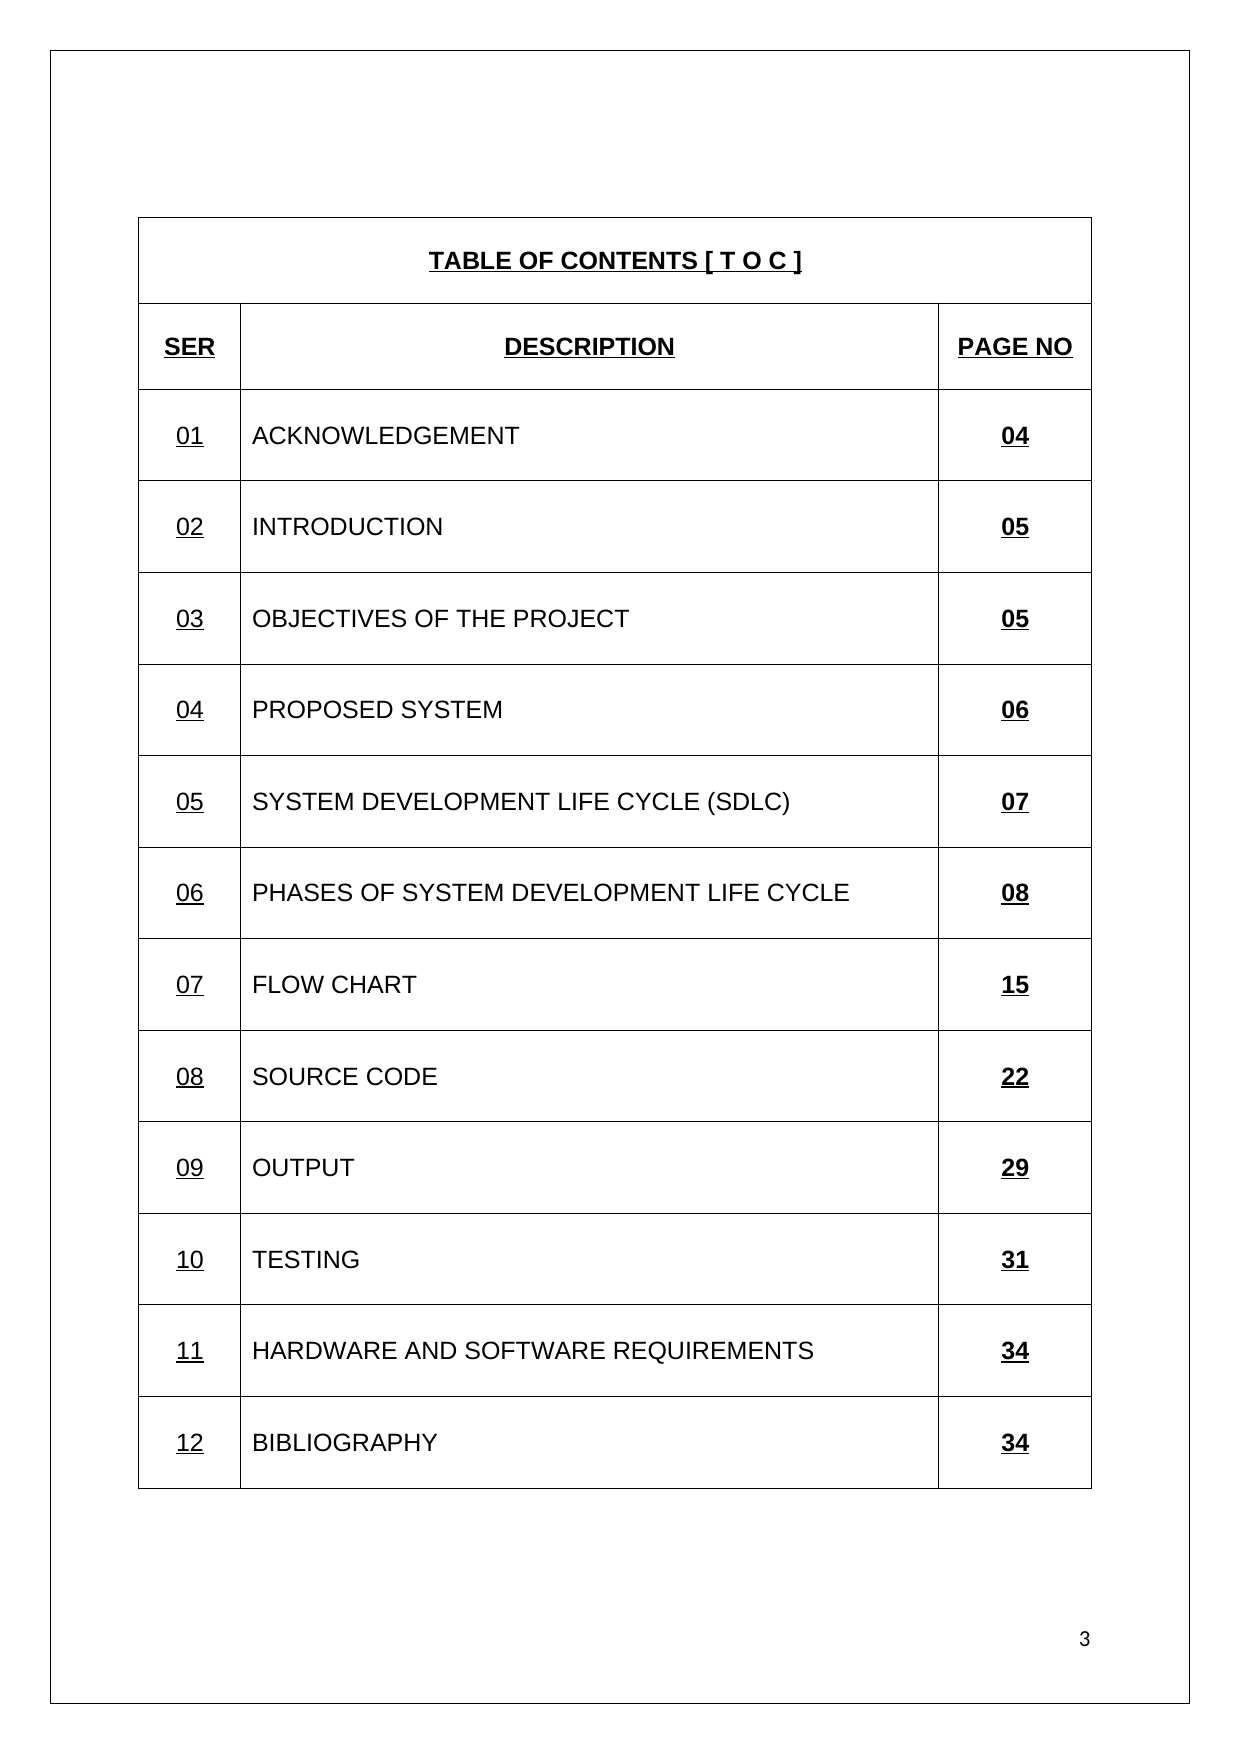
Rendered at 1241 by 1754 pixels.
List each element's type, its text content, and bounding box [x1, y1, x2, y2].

table_cell 11 [139, 1305, 240, 1396]
table_cell 31 [939, 1214, 1091, 1304]
table_cell 07 [139, 939, 240, 1030]
table_cell PROPOSED SYSTEM [241, 665, 938, 755]
table_cell 12 [139, 1397, 240, 1487]
table_cell 02 [139, 481, 240, 572]
table_cell TESTING [241, 1214, 938, 1304]
table_cell FLOW CHART [241, 939, 938, 1030]
table_cell SOURCE CODE [241, 1031, 938, 1121]
table_cell 04 [939, 390, 1091, 480]
table_cell 06 [939, 665, 1091, 755]
table_cell SER [139, 304, 240, 389]
table_cell HARDWARE AND SOFTWARE REQUIREMENTS [241, 1305, 938, 1396]
table_cell 06 [139, 848, 240, 938]
table_cell 05 [139, 756, 240, 847]
table_cell 15 [939, 939, 1091, 1030]
table_cell 04 [139, 665, 240, 755]
table_cell BIBLIOGRAPHY [241, 1397, 938, 1487]
table_cell 10 [139, 1214, 240, 1304]
table_cell 29 [939, 1122, 1091, 1213]
table_cell PAGE NO [939, 304, 1091, 389]
table_cell OBJECTIVES OF THE PROJECT [241, 573, 938, 663]
table_cell 09 [139, 1122, 240, 1213]
table_cell 34 [939, 1305, 1091, 1396]
table_header TABLE OF CONTENTS [ T O C ] [139, 218, 1091, 303]
table_cell ACKNOWLEDGEMENT [241, 390, 938, 480]
table_cell 05 [939, 481, 1091, 572]
table_cell SYSTEM DEVELOPMENT LIFE CYCLE (SDLC) [241, 756, 938, 847]
table_cell DESCRIPTION [241, 304, 938, 389]
table_cell 05 [939, 573, 1091, 663]
table_cell OUTPUT [241, 1122, 938, 1213]
table_cell 01 [139, 390, 240, 480]
table_cell 08 [139, 1031, 240, 1121]
table_cell PHASES OF SYSTEM DEVELOPMENT LIFE CYCLE [241, 848, 938, 938]
table_cell INTRODUCTION [241, 481, 938, 572]
table_cell 34 [939, 1397, 1091, 1487]
table_cell 07 [939, 756, 1091, 847]
table_cell 08 [939, 848, 1091, 938]
table_cell 22 [939, 1031, 1091, 1121]
table_cell 03 [139, 573, 240, 663]
